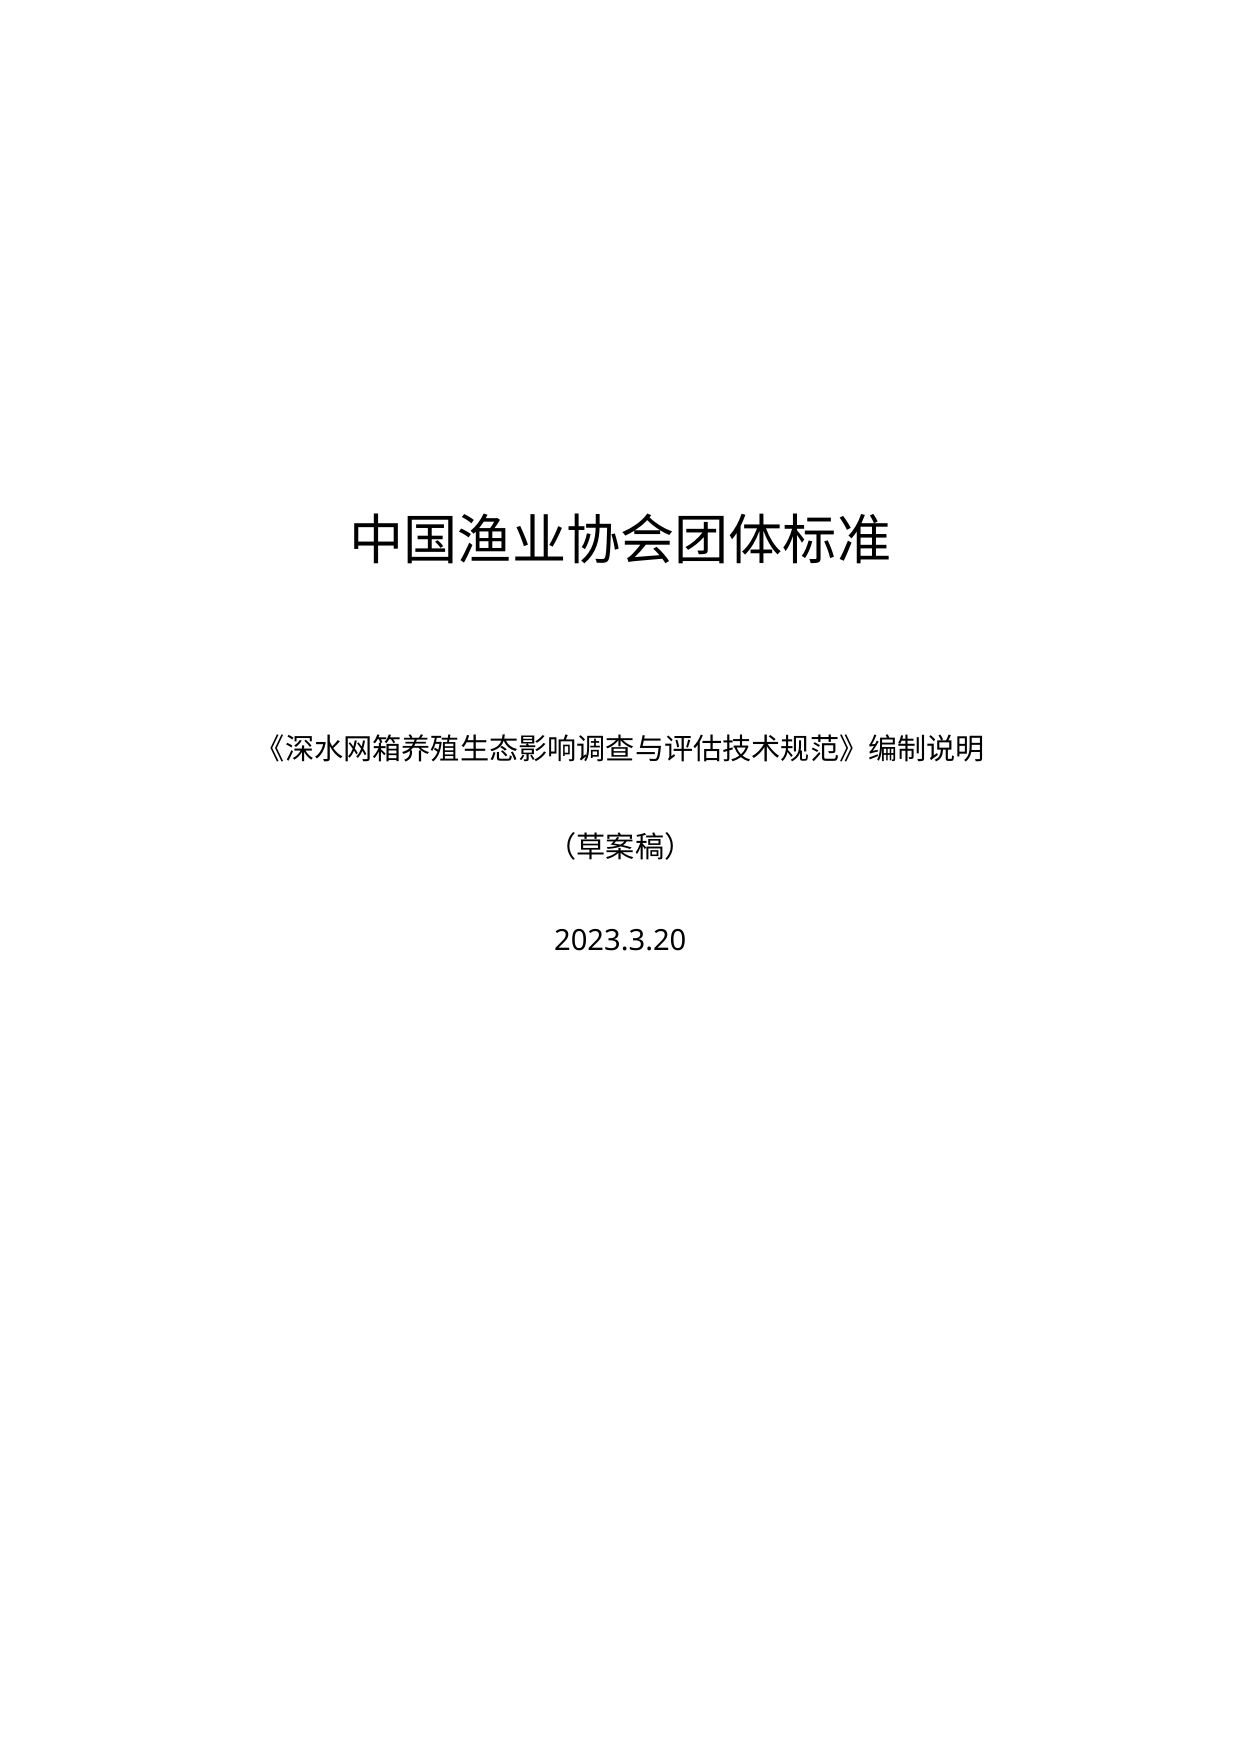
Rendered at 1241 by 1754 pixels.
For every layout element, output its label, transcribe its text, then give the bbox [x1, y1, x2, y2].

text 2023.3.20 [187, 906, 1053, 971]
text （草案稿） [187, 812, 1053, 877]
text 中国渔业协会团体标准 [187, 487, 1053, 584]
text 《深水网箱养殖生态影响调查与评估技术规范》编制说明 [187, 714, 1053, 779]
